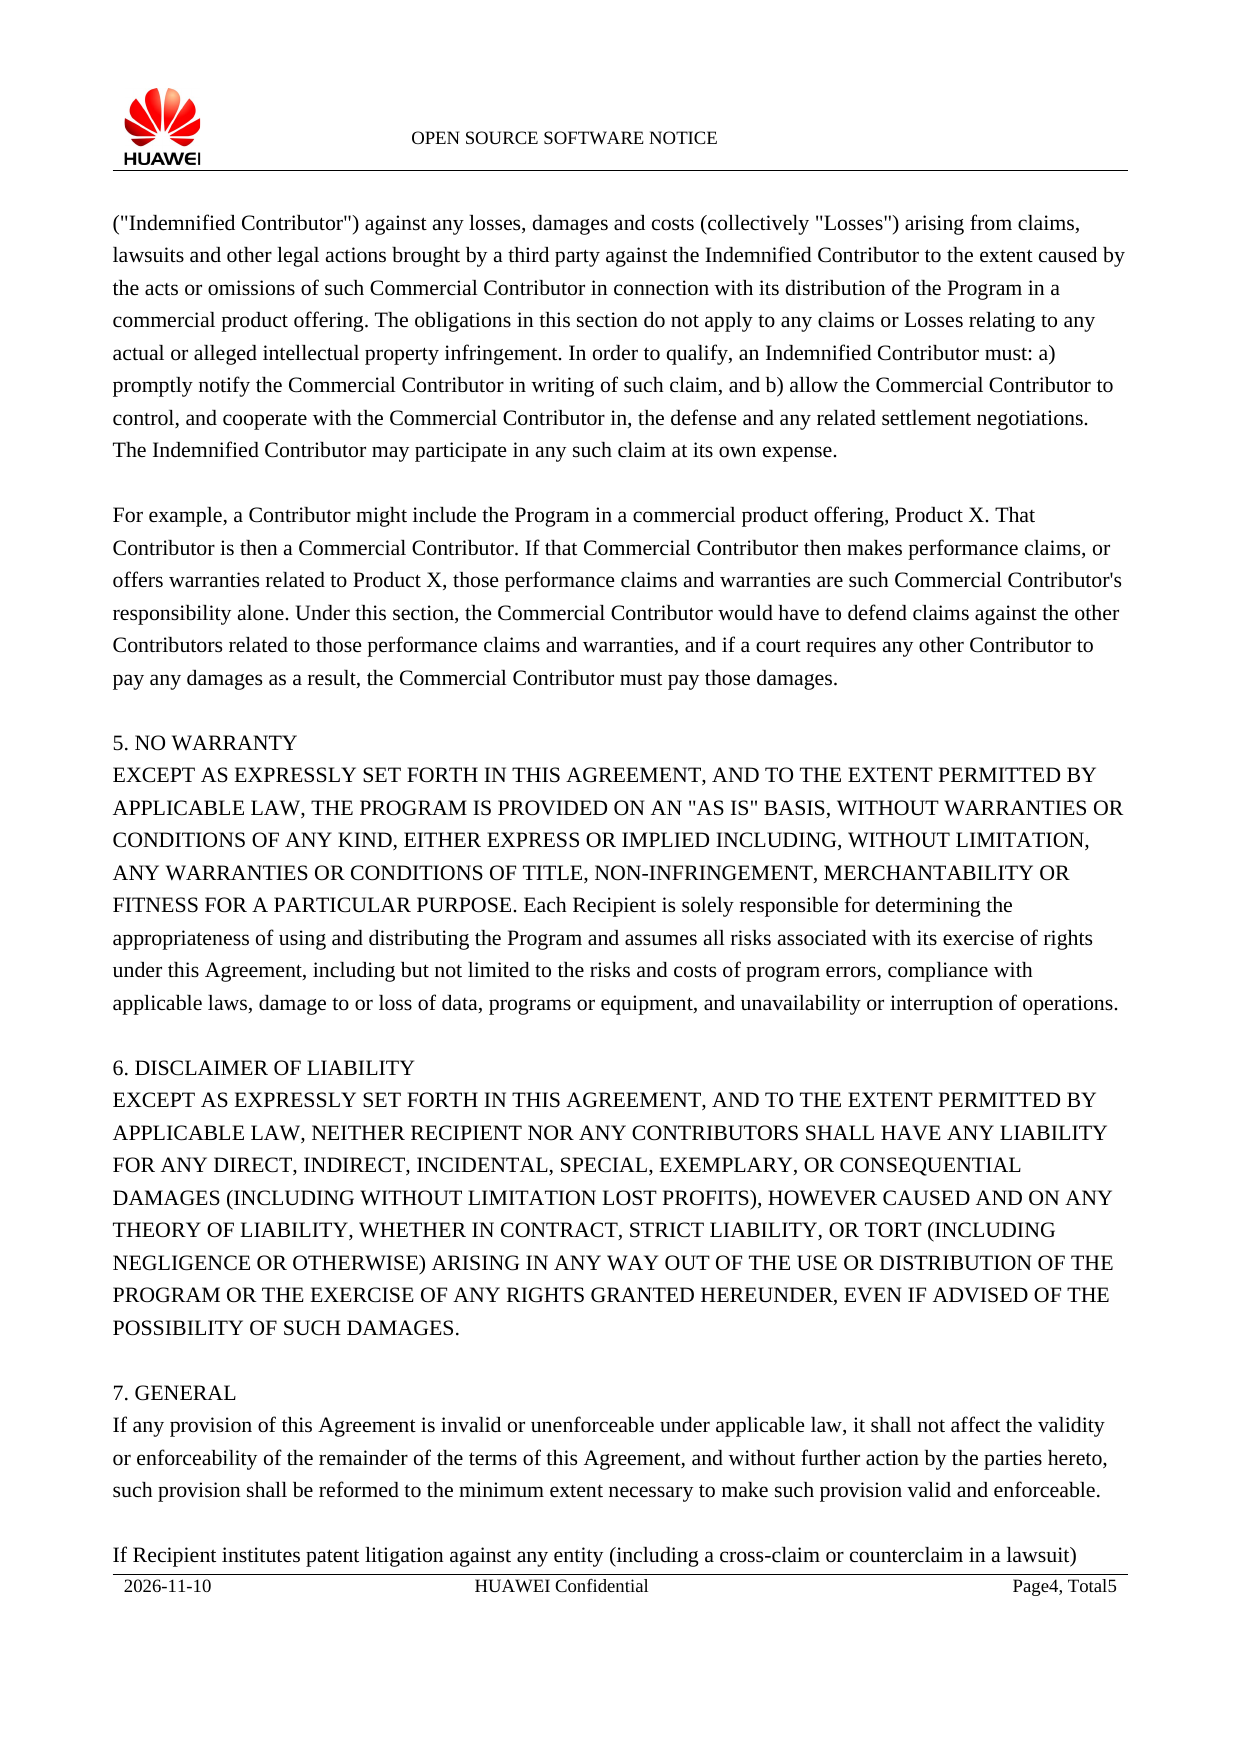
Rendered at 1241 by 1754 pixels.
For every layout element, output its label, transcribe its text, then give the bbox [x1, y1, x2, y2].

picture [124, 88, 201, 165]
